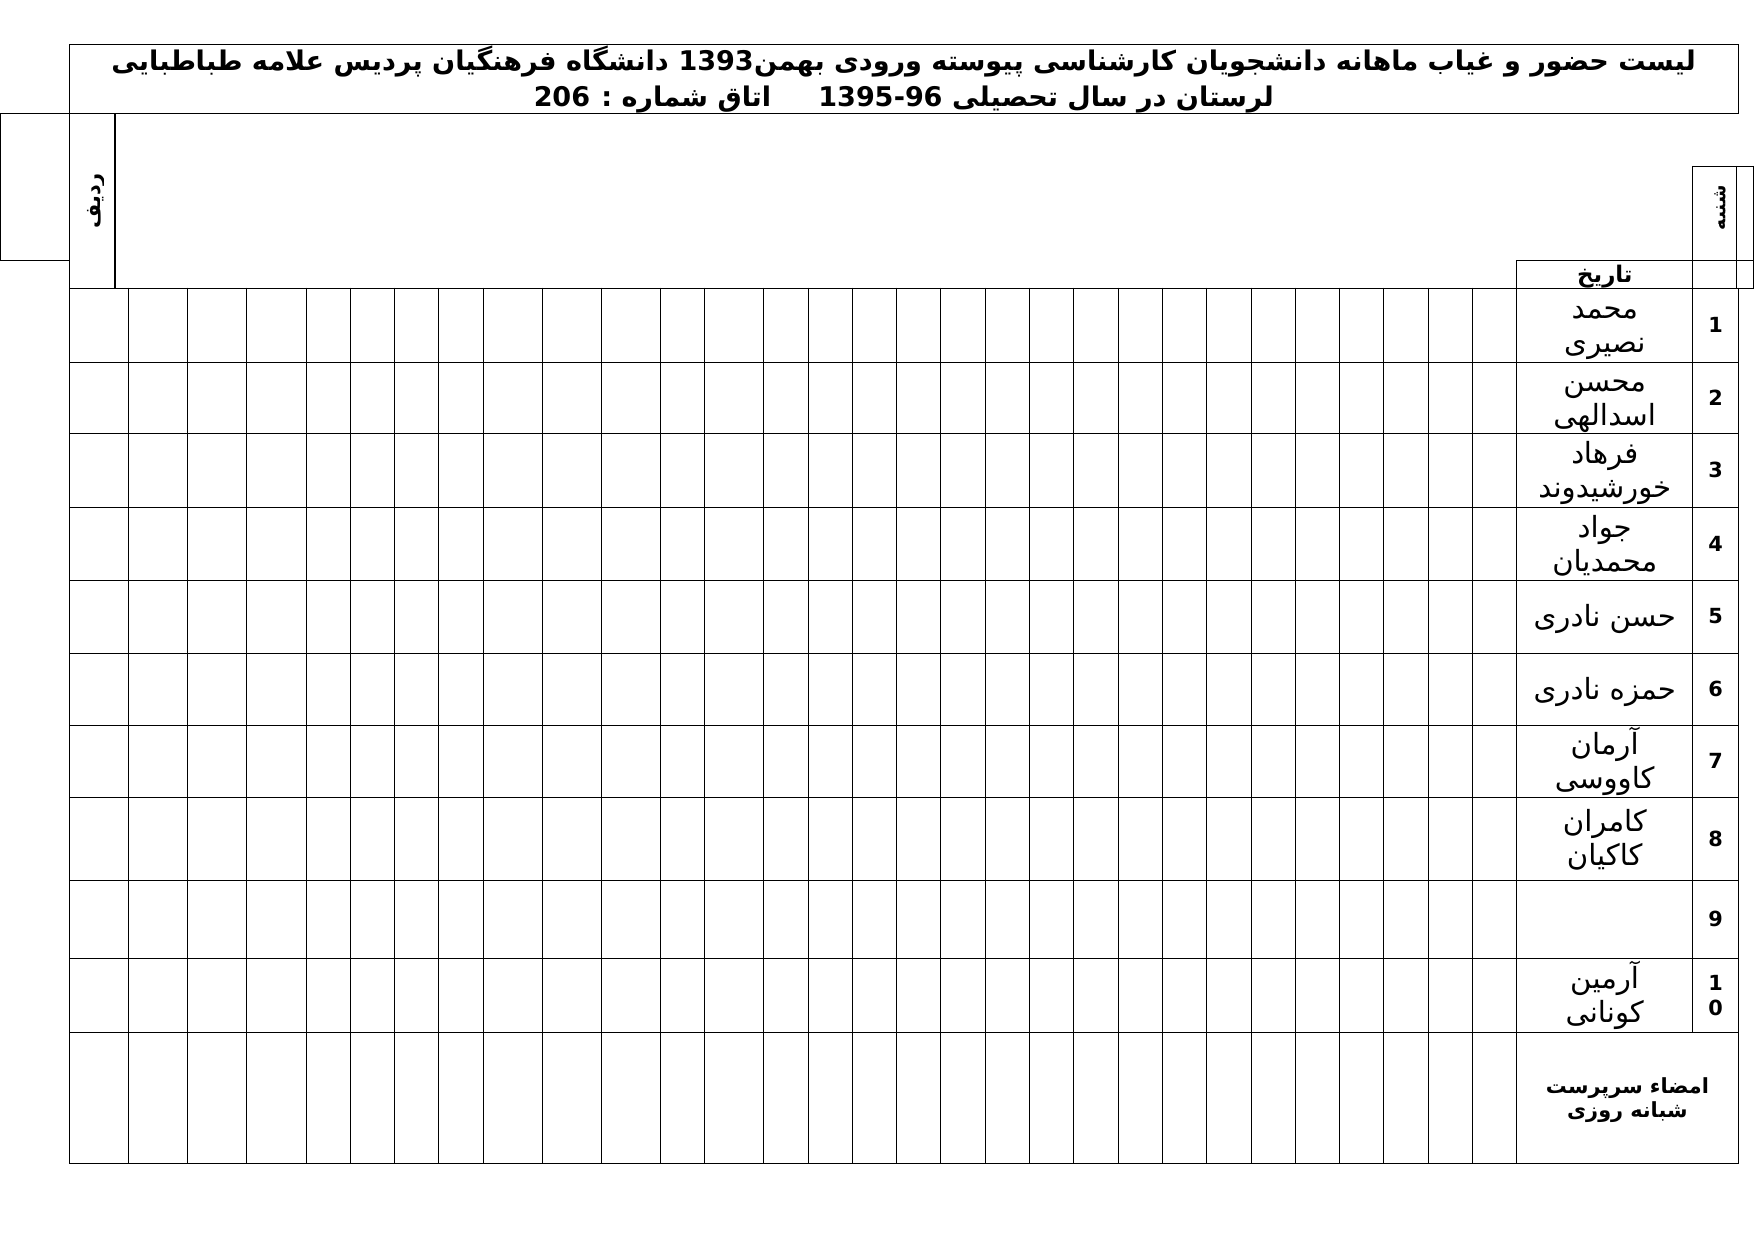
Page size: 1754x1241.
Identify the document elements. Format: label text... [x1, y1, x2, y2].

table_cell [1384, 434, 1428, 507]
table_cell [1119, 508, 1162, 580]
table_cell [1074, 363, 1118, 433]
table_cell [1163, 289, 1206, 362]
table_cell [188, 959, 246, 1032]
table_cell [1074, 798, 1118, 880]
table_cell [1473, 726, 1516, 797]
table_cell [70, 363, 128, 433]
table_cell [1252, 798, 1295, 880]
table_cell [1030, 726, 1073, 797]
table_cell [1429, 654, 1472, 725]
table_cell [809, 363, 852, 433]
table_cell [1074, 1033, 1118, 1163]
table_cell [1296, 363, 1339, 433]
table_cell [1429, 363, 1472, 433]
table_cell [70, 508, 128, 580]
table_cell [1384, 508, 1428, 580]
table_cell [1252, 1033, 1295, 1163]
table_cell [897, 959, 940, 1032]
table_cell [543, 508, 601, 580]
table_cell [247, 654, 306, 725]
table_cell [1074, 289, 1118, 362]
table_cell [1340, 289, 1383, 362]
table_cell [395, 881, 438, 958]
table_cell [764, 959, 808, 1032]
table_cell [1163, 1033, 1206, 1163]
table_cell [395, 508, 438, 580]
table_cell [602, 289, 660, 362]
table_cell [439, 508, 483, 580]
table_cell [705, 959, 763, 1032]
table_cell [1340, 798, 1383, 880]
table_cell [941, 726, 985, 797]
table_cell [986, 881, 1029, 958]
table_cell [395, 798, 438, 880]
table_cell [351, 726, 394, 797]
table_cell [661, 881, 704, 958]
table_cell [1074, 654, 1118, 725]
table_cell [247, 1033, 306, 1163]
table_cell [307, 581, 350, 653]
table_cell [1429, 581, 1472, 653]
table_cell [70, 654, 128, 725]
table_cell [1296, 726, 1339, 797]
table_cell [1473, 289, 1516, 362]
table_cell [897, 363, 940, 433]
table_cell [247, 726, 306, 797]
table_cell [439, 798, 483, 880]
table_cell [1429, 508, 1472, 580]
table_cell [705, 581, 763, 653]
table_cell [129, 581, 187, 653]
table_cell [764, 1033, 808, 1163]
table_cell [941, 289, 985, 362]
table_cell [705, 798, 763, 880]
table_cell [543, 654, 601, 725]
table_cell [1252, 434, 1295, 507]
table_cell [351, 508, 394, 580]
table_cell [188, 508, 246, 580]
table_cell 3 [1693, 434, 1738, 507]
table_cell [705, 508, 763, 580]
table_cell [484, 434, 542, 507]
table_cell [1163, 654, 1206, 725]
table_cell [1340, 1033, 1383, 1163]
table_cell [307, 881, 350, 958]
table_cell [897, 726, 940, 797]
table_cell [1252, 289, 1295, 362]
table_cell [809, 959, 852, 1032]
table_cell [1163, 581, 1206, 653]
table_cell [1252, 654, 1295, 725]
table_cell [809, 1033, 852, 1163]
table_cell [1074, 581, 1118, 653]
table_cell [853, 654, 896, 725]
table_cell [986, 363, 1029, 433]
table_cell [307, 363, 350, 433]
table_cell [986, 581, 1029, 653]
table_cell [1207, 654, 1251, 725]
table_cell 1 [1693, 289, 1738, 362]
table_cell [1163, 798, 1206, 880]
table_cell [395, 1033, 438, 1163]
table_cell [351, 434, 394, 507]
table_cell [188, 289, 246, 362]
table_cell [70, 959, 128, 1032]
table_cell [484, 881, 542, 958]
table_cell [1473, 581, 1516, 653]
table_cell [1296, 1033, 1339, 1163]
table_cell [247, 363, 306, 433]
table_cell [1030, 363, 1073, 433]
table_cell [1473, 959, 1516, 1032]
table_cell [129, 654, 187, 725]
table_cell [1296, 881, 1339, 958]
table_cell [1473, 654, 1516, 725]
table_cell [1693, 261, 1736, 288]
table_cell امضاء سرپرست شبانه روزی [1517, 1033, 1738, 1163]
table_cell [484, 959, 542, 1032]
table_cell [247, 434, 306, 507]
table_cell [986, 654, 1029, 725]
table_cell [307, 726, 350, 797]
table_cell [1119, 289, 1162, 362]
table_cell [129, 1033, 187, 1163]
table_cell [1296, 508, 1339, 580]
table_cell [543, 798, 601, 880]
table_cell [661, 654, 704, 725]
table_cell [307, 959, 350, 1032]
table_cell [705, 881, 763, 958]
table_cell [897, 654, 940, 725]
table_cell [1473, 798, 1516, 880]
table_cell [1252, 726, 1295, 797]
table_cell [484, 289, 542, 362]
table_cell [1340, 959, 1383, 1032]
table_cell [351, 289, 394, 362]
table_cell [543, 1033, 601, 1163]
table_cell [1340, 363, 1383, 433]
table_cell [705, 289, 763, 362]
table_cell [764, 726, 808, 797]
table_cell [602, 1033, 660, 1163]
table_cell [351, 654, 394, 725]
table_cell [853, 363, 896, 433]
table_cell [661, 1033, 704, 1163]
table_cell [809, 726, 852, 797]
table_cell [543, 881, 601, 958]
table_cell [1030, 959, 1073, 1032]
table_cell [661, 363, 704, 433]
table_cell 8 [1693, 798, 1738, 880]
table_cell 6 [1693, 654, 1738, 725]
table_cell [307, 508, 350, 580]
table_cell [1207, 881, 1251, 958]
table_cell [661, 581, 704, 653]
table_cell [70, 881, 128, 958]
table_cell آرمین کونانی [1517, 959, 1692, 1032]
table_cell [70, 581, 128, 653]
table_cell [661, 434, 704, 507]
table_cell [705, 654, 763, 725]
table_cell [1119, 959, 1162, 1032]
table_cell [1429, 959, 1472, 1032]
table_cell [1296, 581, 1339, 653]
table_cell [484, 363, 542, 433]
table_cell [1163, 508, 1206, 580]
table_cell [1429, 881, 1472, 958]
table_cell [395, 959, 438, 1032]
table_cell [1384, 798, 1428, 880]
table_cell [1119, 363, 1162, 433]
table_cell [941, 508, 985, 580]
table_cell 5 [1693, 581, 1738, 653]
table_cell [1119, 654, 1162, 725]
table_cell [439, 1033, 483, 1163]
table_cell [247, 508, 306, 580]
table_cell [853, 881, 896, 958]
table_cell [1074, 726, 1118, 797]
table_cell [1163, 959, 1206, 1032]
table_cell [1163, 363, 1206, 433]
table_cell [543, 581, 601, 653]
table_cell [1207, 959, 1251, 1032]
table_cell [764, 434, 808, 507]
table_cell [809, 798, 852, 880]
table_cell [351, 1033, 394, 1163]
table_cell [853, 581, 896, 653]
table_cell [1340, 508, 1383, 580]
table_cell [941, 434, 985, 507]
table_cell [1296, 654, 1339, 725]
table_cell [1119, 434, 1162, 507]
table_cell [247, 289, 306, 362]
table_cell [1252, 581, 1295, 653]
table_cell [439, 434, 483, 507]
table_cell [395, 434, 438, 507]
table_cell [129, 726, 187, 797]
table_cell [307, 434, 350, 507]
table_cell [809, 434, 852, 507]
table_cell [1473, 508, 1516, 580]
table_cell [1030, 798, 1073, 880]
table_cell [1340, 654, 1383, 725]
table_cell [602, 581, 660, 653]
table_cell [70, 434, 128, 507]
table_cell [1030, 581, 1073, 653]
table_cell [602, 363, 660, 433]
table_cell [1074, 508, 1118, 580]
table_cell 9 [1693, 881, 1738, 958]
table_cell [70, 1033, 128, 1163]
table_cell [1384, 881, 1428, 958]
table_cell ردیف [70, 114, 114, 288]
table_cell [129, 289, 187, 362]
table_cell [1030, 654, 1073, 725]
table_cell [543, 434, 601, 507]
table_cell [70, 289, 128, 362]
table_cell [853, 959, 896, 1032]
table_cell [307, 1033, 350, 1163]
table_cell [853, 434, 896, 507]
table_cell [941, 363, 985, 433]
table_cell [1119, 881, 1162, 958]
table_cell [764, 881, 808, 958]
table_cell [351, 581, 394, 653]
table_cell حمزه نادری [1517, 654, 1692, 725]
table_cell [602, 434, 660, 507]
table_cell [129, 798, 187, 880]
table_cell [439, 726, 483, 797]
table_cell [188, 1033, 246, 1163]
table_cell [247, 581, 306, 653]
table_cell [602, 508, 660, 580]
table_cell [1340, 726, 1383, 797]
table_cell فرهاد خورشیدوند [1517, 434, 1692, 507]
table_cell 2 [1693, 363, 1738, 433]
table_cell [764, 654, 808, 725]
table_cell [809, 654, 852, 725]
table_cell [897, 1033, 940, 1163]
table_cell [764, 581, 808, 653]
table_cell [307, 289, 350, 362]
table_cell [1074, 434, 1118, 507]
table_cell [986, 726, 1029, 797]
table_cell [188, 798, 246, 880]
table_cell [439, 881, 483, 958]
table_cell [1252, 959, 1295, 1032]
table_cell [1030, 289, 1073, 362]
table_cell [1207, 363, 1251, 433]
table_cell [307, 654, 350, 725]
table_cell [941, 1033, 985, 1163]
table_cell [809, 581, 852, 653]
table_cell [439, 363, 483, 433]
table_cell 4 [1693, 508, 1738, 580]
table_cell [1074, 881, 1118, 958]
table_cell [484, 798, 542, 880]
table_cell [1163, 726, 1206, 797]
table_cell [853, 798, 896, 880]
table_cell [986, 1033, 1029, 1163]
table_cell [1163, 434, 1206, 507]
table_cell [188, 726, 246, 797]
table_cell جواد محمدیان [1517, 508, 1692, 580]
table_cell [1252, 363, 1295, 433]
table_cell [1384, 363, 1428, 433]
table_cell [439, 581, 483, 653]
table_cell [543, 959, 601, 1032]
table_cell شنبه [1693, 167, 1736, 260]
table_cell [395, 581, 438, 653]
table_cell [1207, 1033, 1251, 1163]
table_cell [661, 726, 704, 797]
table_cell [897, 798, 940, 880]
table_cell [809, 508, 852, 580]
table_cell [1473, 434, 1516, 507]
table_cell [764, 363, 808, 433]
table_cell [484, 654, 542, 725]
table_cell [1030, 1033, 1073, 1163]
table_cell [1252, 508, 1295, 580]
table_cell [1429, 1033, 1472, 1163]
table_cell [188, 654, 246, 725]
table_cell [1384, 726, 1428, 797]
table_cell [351, 959, 394, 1032]
table_cell [941, 798, 985, 880]
table_cell [853, 508, 896, 580]
table_cell [188, 881, 246, 958]
table_cell [247, 881, 306, 958]
table_header لیست حضور و غیاب ماهانه دانشجویان کارشناسی پیوسته ورودی بهمن1393 دانشگاه فرهنگیان پردیس علامه طباطبایی لرستان در سال تحصیلی 96-1395 اتاق شماره : 206 [70, 45, 1738, 113]
table_cell [395, 654, 438, 725]
table_cell [129, 959, 187, 1032]
table_cell [897, 508, 940, 580]
table_cell [986, 289, 1029, 362]
table_cell [602, 798, 660, 880]
table_cell [941, 959, 985, 1032]
table_cell [1429, 726, 1472, 797]
table_cell [1429, 289, 1472, 362]
table_cell [1384, 959, 1428, 1032]
table_cell [661, 959, 704, 1032]
table_cell [247, 959, 306, 1032]
table_cell [1473, 363, 1516, 433]
table_cell [1119, 726, 1162, 797]
table_cell [543, 289, 601, 362]
table_cell [439, 289, 483, 362]
table_cell [188, 581, 246, 653]
table_cell محمد نصیری [1517, 289, 1692, 362]
table_cell [853, 289, 896, 362]
table_cell [307, 798, 350, 880]
table_cell [705, 363, 763, 433]
table_cell [395, 726, 438, 797]
table_cell [129, 434, 187, 507]
table_cell [1296, 959, 1339, 1032]
table_cell [661, 508, 704, 580]
table_cell [602, 959, 660, 1032]
table_cell [853, 726, 896, 797]
table_cell [1207, 434, 1251, 507]
table_cell [1030, 881, 1073, 958]
table_cell [1074, 959, 1118, 1032]
table_cell [439, 959, 483, 1032]
table_cell [986, 798, 1029, 880]
table_cell [809, 881, 852, 958]
table_cell [439, 654, 483, 725]
table_cell [1473, 881, 1516, 958]
table_cell [1429, 798, 1472, 880]
table_cell [1429, 434, 1472, 507]
table_cell [351, 363, 394, 433]
table_cell [661, 798, 704, 880]
table_cell [1340, 434, 1383, 507]
table_cell [897, 881, 940, 958]
table_cell [1384, 1033, 1428, 1163]
table_cell [986, 959, 1029, 1032]
table_cell [70, 798, 128, 880]
table_cell [351, 881, 394, 958]
table_cell [543, 726, 601, 797]
table_cell [941, 581, 985, 653]
table_cell [986, 508, 1029, 580]
table_cell [941, 881, 985, 958]
table_cell محسن اسدالهی [1517, 363, 1692, 433]
table_cell [764, 798, 808, 880]
table_cell [1384, 289, 1428, 362]
table_cell [351, 798, 394, 880]
table_cell [247, 798, 306, 880]
table_cell [897, 434, 940, 507]
table_cell 7 [1693, 726, 1738, 797]
table_cell [602, 881, 660, 958]
table_cell [129, 508, 187, 580]
table_cell آرمان کاووسی [1517, 726, 1692, 797]
table_cell [1296, 434, 1339, 507]
table_cell [484, 508, 542, 580]
table_cell 10 [1693, 959, 1738, 1032]
table_cell تاریخ [1517, 261, 1692, 288]
table_cell [705, 1033, 763, 1163]
table_cell [129, 363, 187, 433]
table_cell [1340, 581, 1383, 653]
table_cell کامران کاکیان [1517, 798, 1692, 880]
table_cell [602, 654, 660, 725]
table_cell [1252, 881, 1295, 958]
table_cell [1207, 508, 1251, 580]
table_cell [1207, 798, 1251, 880]
table_cell [897, 289, 940, 362]
table_cell [1119, 1033, 1162, 1163]
table_cell [705, 434, 763, 507]
table_cell [1473, 1033, 1516, 1163]
table_cell [484, 1033, 542, 1163]
table_cell [1340, 881, 1383, 958]
table_cell [661, 289, 704, 362]
table_cell [1119, 581, 1162, 653]
table_cell [1207, 726, 1251, 797]
table_cell [188, 434, 246, 507]
table_cell [1296, 289, 1339, 362]
table_cell [188, 363, 246, 433]
table_cell [809, 289, 852, 362]
table_cell [602, 726, 660, 797]
table_cell [986, 434, 1029, 507]
table_cell [1119, 798, 1162, 880]
table_cell [1517, 881, 1692, 958]
table_cell [395, 363, 438, 433]
table_cell [484, 726, 542, 797]
table_cell [70, 726, 128, 797]
table_cell [129, 881, 187, 958]
table_cell [897, 581, 940, 653]
table_cell [1296, 798, 1339, 880]
table_cell [1030, 508, 1073, 580]
table_cell [1384, 581, 1428, 653]
table_cell [1030, 434, 1073, 507]
table_cell [764, 508, 808, 580]
table_cell [853, 1033, 896, 1163]
table_cell [941, 654, 985, 725]
table_cell [484, 581, 542, 653]
table_cell [1163, 881, 1206, 958]
table_cell [1207, 581, 1251, 653]
table_cell حسن نادری [1517, 581, 1692, 653]
table_cell [1207, 289, 1251, 362]
table_cell [395, 289, 438, 362]
table_cell [1384, 654, 1428, 725]
table_cell [705, 726, 763, 797]
table_cell [764, 289, 808, 362]
table_cell [543, 363, 601, 433]
